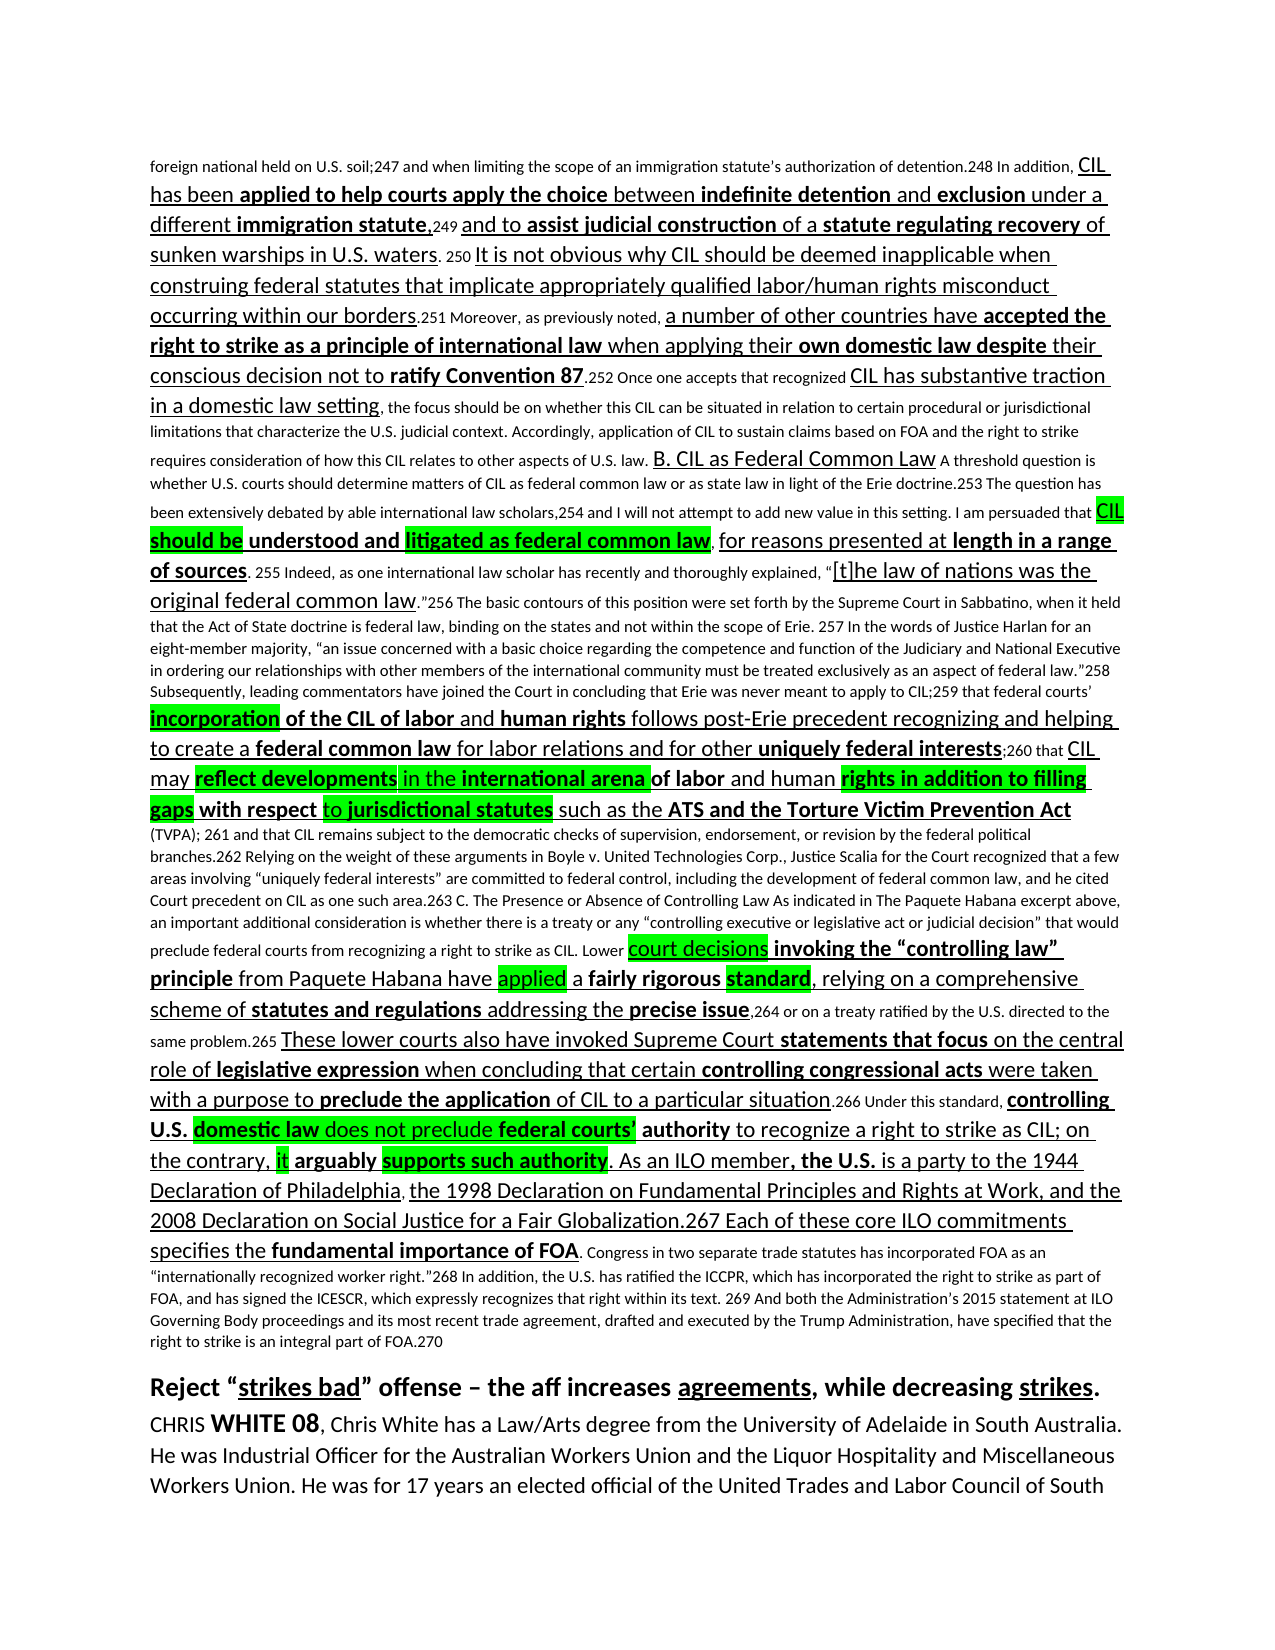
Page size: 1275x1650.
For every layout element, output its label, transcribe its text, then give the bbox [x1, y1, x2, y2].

subtitle Reject “strikes bad” offense – the aff increases agreements, while decreasing strikes. [150, 1370, 1125, 1403]
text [150, 150, 1125, 1352]
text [150, 1406, 1125, 1499]
